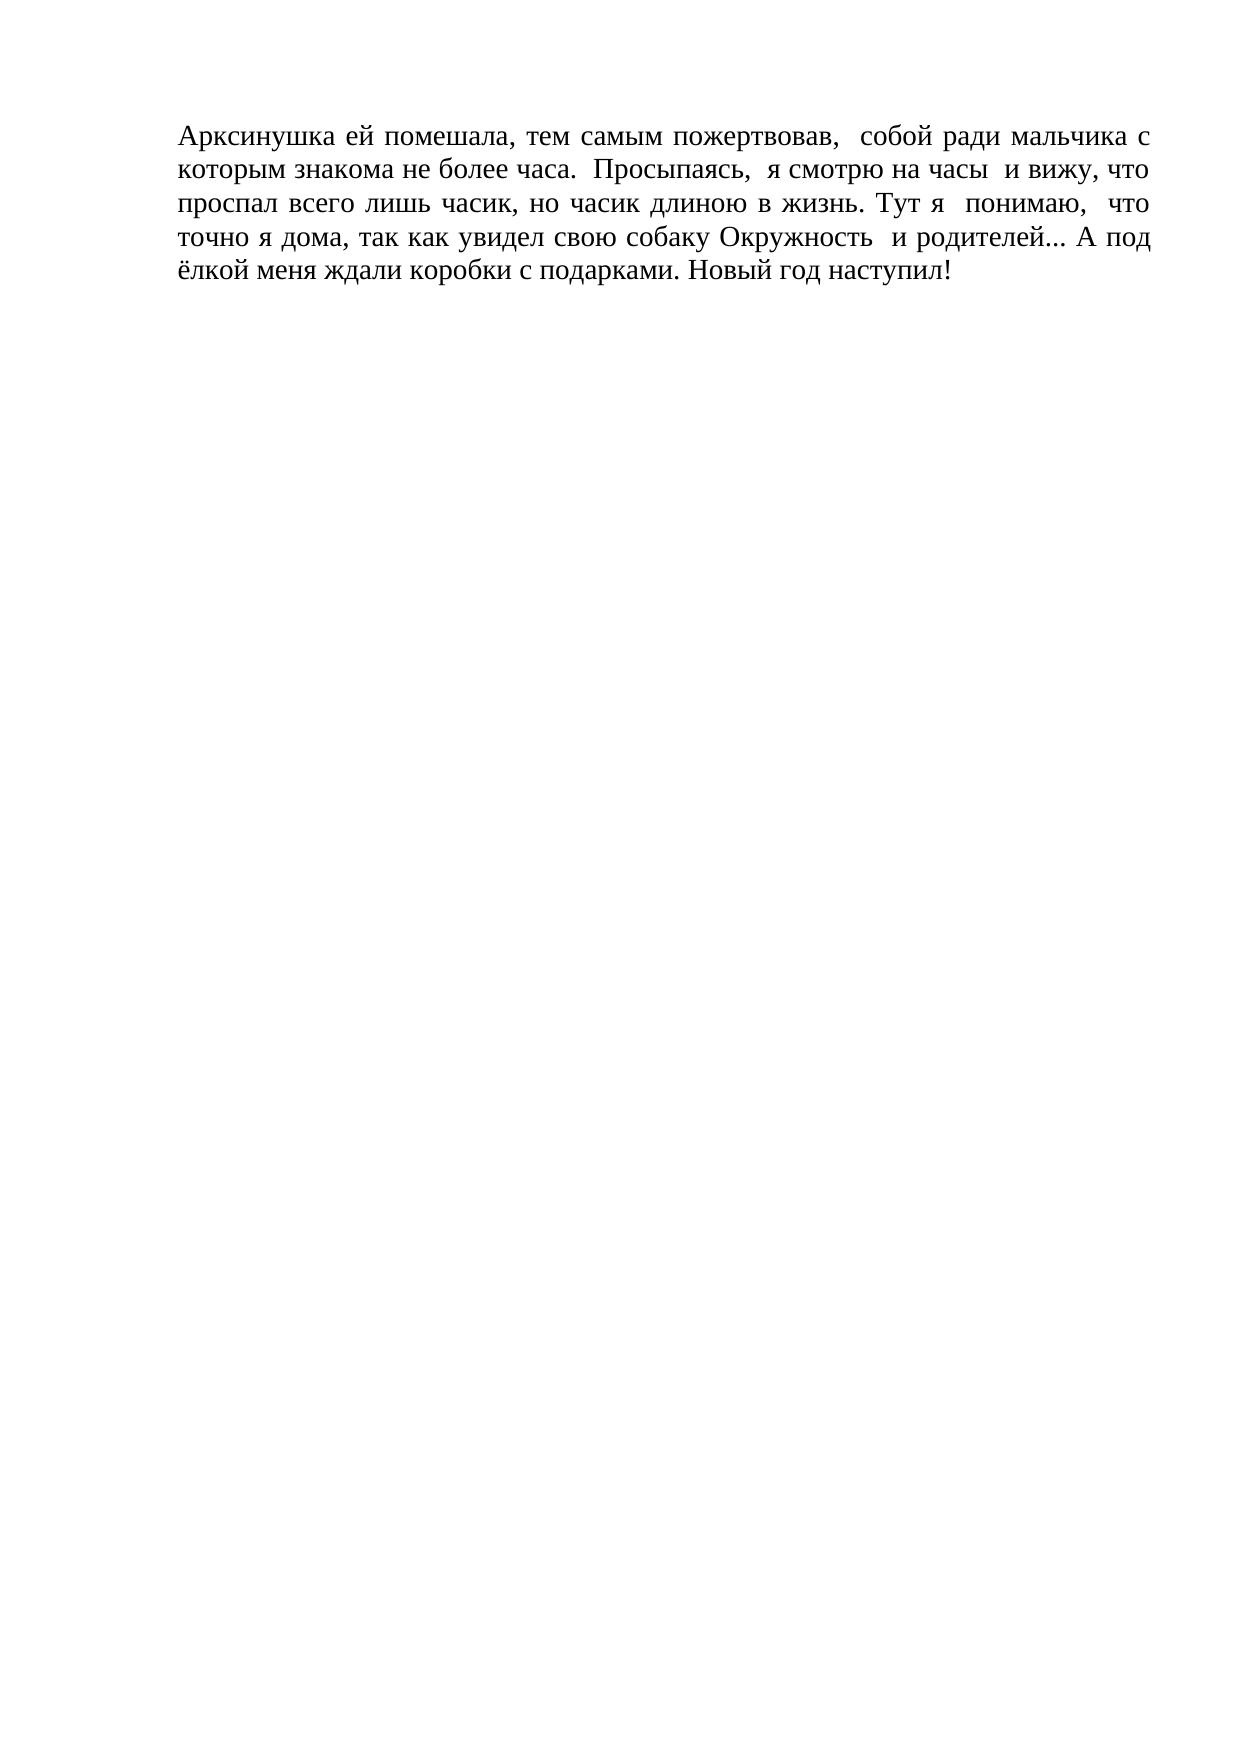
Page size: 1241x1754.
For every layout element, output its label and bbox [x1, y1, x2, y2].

text [177, 118, 1152, 286]
